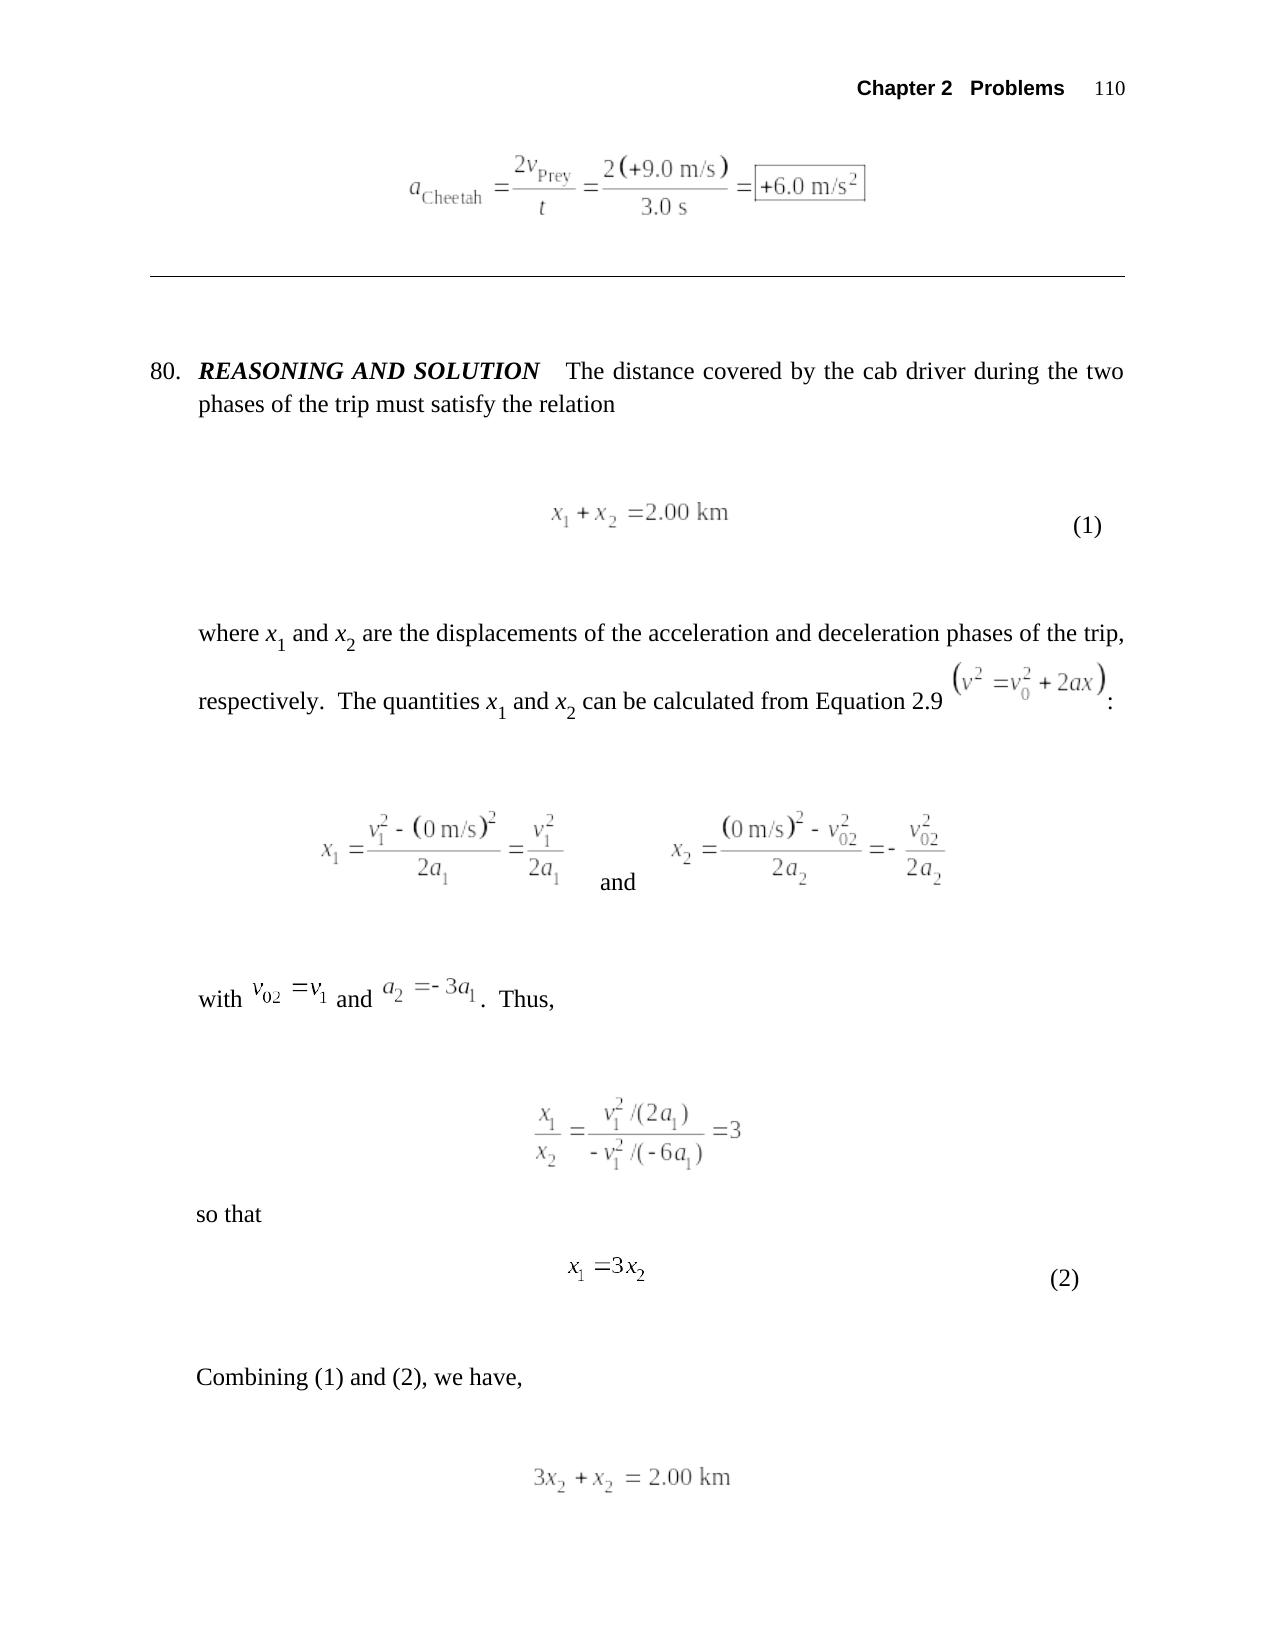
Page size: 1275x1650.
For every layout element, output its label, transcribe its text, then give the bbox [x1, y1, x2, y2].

text so that [142, 1199, 1125, 1228]
text with and . Thus, [150, 970, 1125, 1013]
text Combining (1) and (2), we have, [142, 1362, 1125, 1391]
text (2) [142, 1249, 1125, 1292]
text 80. REASONING AND SOLUTION The distance covered by the cab driver during the two phases of the trip must satisfy the relation [150, 356, 1125, 417]
text where x1 and x2 are the displacements of the acceleration and deceleration phases of the trip, respectively. The quantities x1 and x2 can be calculated from Equation 2.9 : [150, 618, 1125, 723]
text and [142, 803, 1125, 895]
text (1) [150, 496, 1125, 539]
